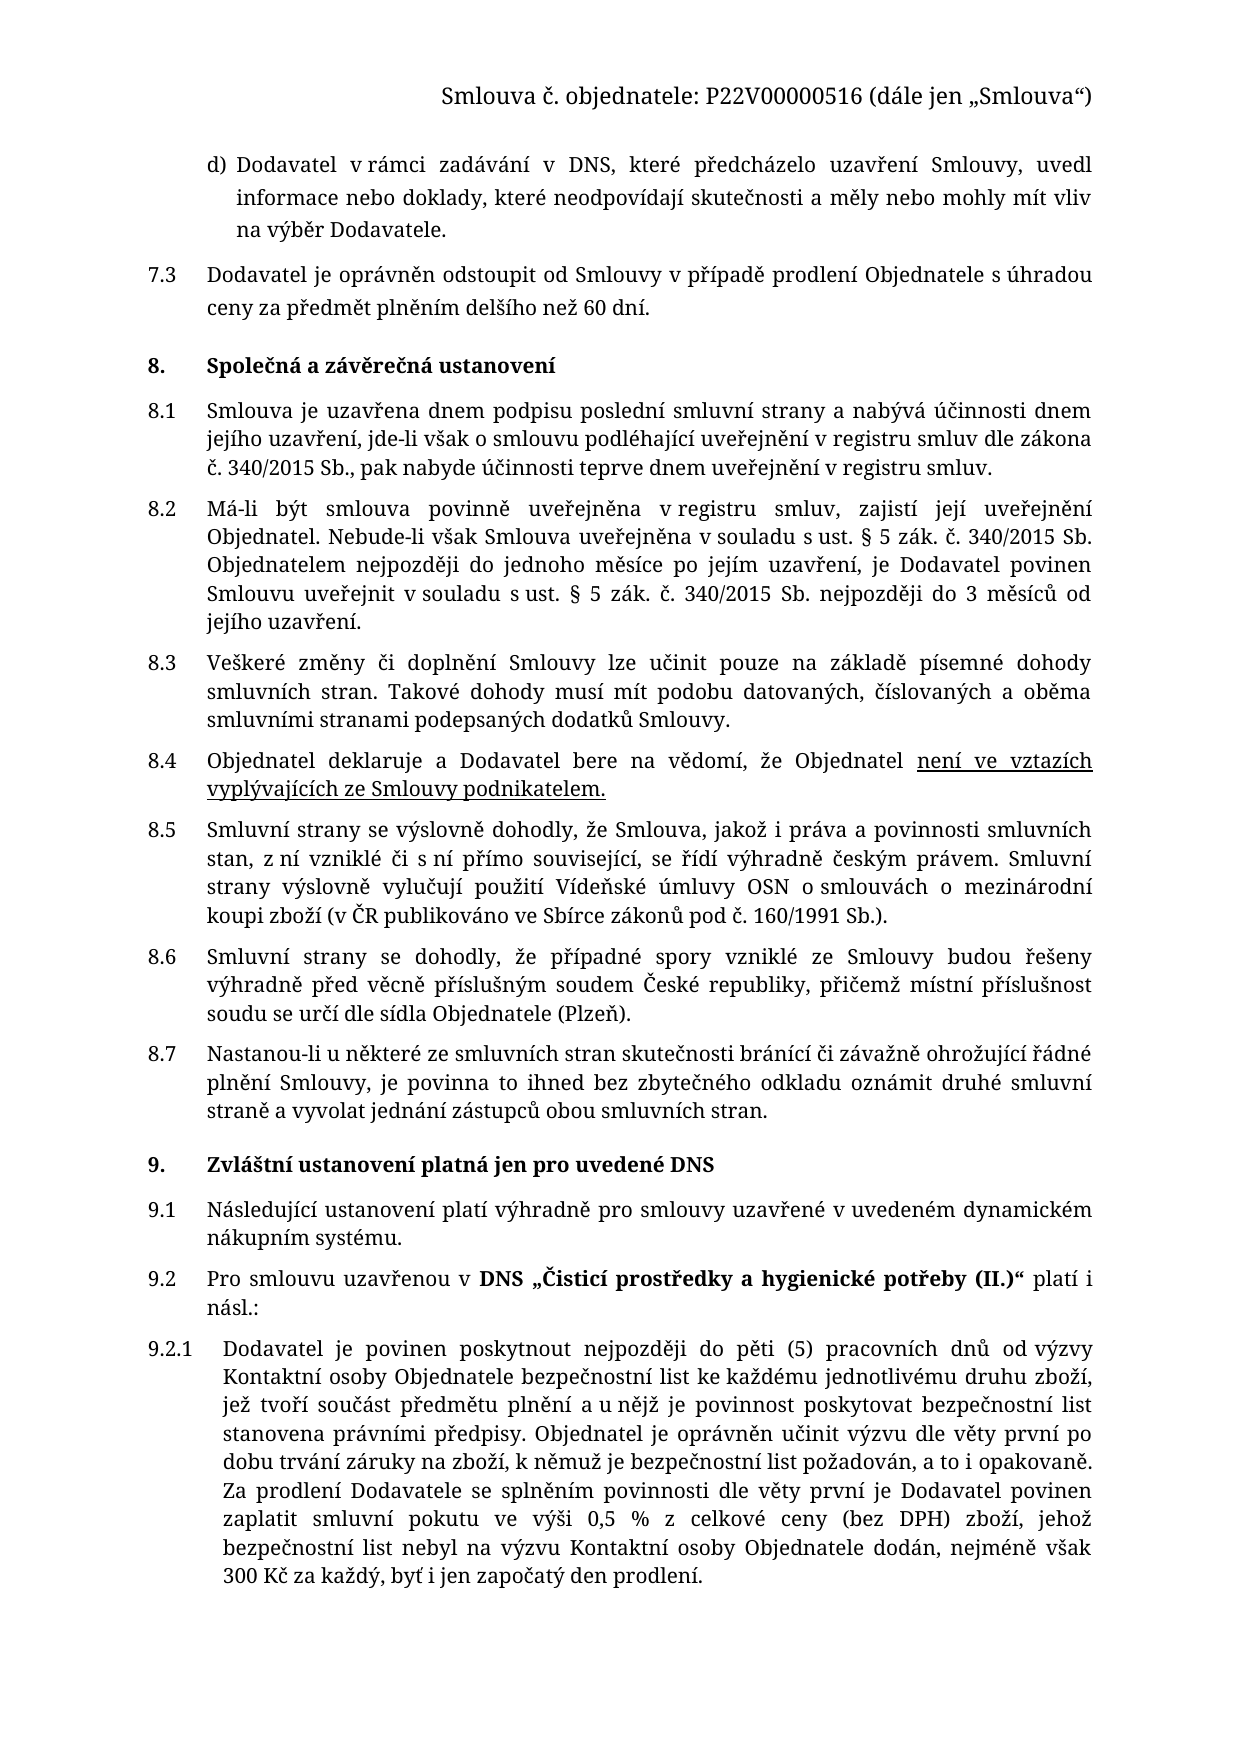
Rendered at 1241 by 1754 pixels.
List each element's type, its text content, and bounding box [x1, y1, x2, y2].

list Objednatel deklaruje a Dodavatel bere na vědomí, že Objednatel není ve vztazích vyplývajících ze Smlouvy podnikatelem. [148, 746, 1093, 803]
list Má-li být smlouva povinně uveřejněna v registru smluv, zajistí její uveřejnění Objednatel. Nebude-li však Smlouva uveřejněna v souladu s ust. § 5 zák. č. 340/2015 Sb. Objednatelem nejpozději do jednoho měsíce po jejím uzavření, je Dodavatel povinen Smlouvu uveřejnit v souladu s ust. § 5 zák. č. 340/2015 Sb. nejpozději do 3 měsíců od jejího uzavření. [148, 494, 1093, 636]
list Nastanou-li u některé ze smluvních stran skutečnosti bránící či závažně ohrožující řádné plnění Smlouvy, je povinna to ihned bez zbytečného odkladu oznámit druhé smluvní straně a vyvolat jednání zástupců obou smluvních stran. [148, 1039, 1093, 1125]
list Smlouva je uzavřena dnem podpisu poslední smluvní strany a nabývá účinnosti dnem jejího uzavření, jde-li však o smlouvu podléhající uveřejnění v registru smluv dle zákona č. 340/2015 Sb., pak nabyde účinnosti teprve dnem uveřejnění v registru smluv. [148, 396, 1093, 481]
list Zvláštní ustanovení platná jen pro uvedené DNS [148, 1150, 1093, 1178]
list Dodavatel je povinen poskytnout nejpozději do pěti (5) pracovních dnů od výzvy Kontaktní osoby Objednatele bezpečnostní list ke každému jednotlivému druhu zboží, jež tvoří součást předmětu plnění a u nějž je povinnost poskytovat bezpečnostní list stanovena právními předpisy. Objednatel je oprávněn učinit výzvu dle věty první po dobu trvání záruky na zboží, k němuž je bezpečnostní list požadován, a to i opakovaně. Za prodlení Dodavatele se splněním povinnosti dle věty první je Dodavatel povinen zaplatit smluvní pokutu ve výši 0,5 % z celkové ceny (bez DPH) zboží, jehož bezpečnostní list nebyl na výzvu Kontaktní osoby Objednatele dodán, nejméně však 300 Kč za každý, byť i jen započatý den prodlení. [148, 1334, 1093, 1590]
list Dodavatel v rámci zadávání v DNS, které předcházelo uzavření Smlouvy, uvedl informace nebo doklady, které neodpovídají skutečnosti a měly nebo mohly mít vliv na výběr Dodavatele. [207, 150, 1093, 244]
list Veškeré změny či doplnění Smlouvy lze učinit pouze na základě písemné dohody smluvních stran. Takové dohody musí mít podobu datovaných, číslovaných a oběma smluvními stranami podepsaných dodatků Smlouvy. [148, 648, 1093, 734]
list Pro smlouvu uzavřenou v DNS „Čisticí prostředky a hygienické potřeby (II.)“ platí i násl.: [148, 1264, 1093, 1321]
list Následující ustanovení platí výhradně pro smlouvy uzavřené v uvedeném dynamickém nákupním systému. [148, 1195, 1093, 1252]
list Smluvní strany se dohodly, že případné spory vzniklé ze Smlouvy budou řešeny výhradně před věcně příslušným soudem České republiky, přičemž místní příslušnost soudu se určí dle sídla Objednatele (Plzeň). [148, 942, 1093, 1027]
list Dodavatel je oprávněn odstoupit od Smlouvy v případě prodlení Objednatele s úhradou ceny za předmět plněním delšího než 60 dní. [148, 261, 1093, 322]
list Společná a závěrečná ustanovení [148, 351, 1093, 379]
list Smluvní strany se výslovně dohodly, že Smlouva, jakož i práva a povinnosti smluvních stan, z ní vzniklé či s ní přímo související, se řídí výhradně českým právem. Smluvní strany výslovně vylučují použití Vídeňské úmluvy OSN o smlouvách o mezinárodní koupi zboží (v ČR publikováno ve Sbírce zákonů pod č. 160/1991 Sb.). [148, 816, 1093, 929]
